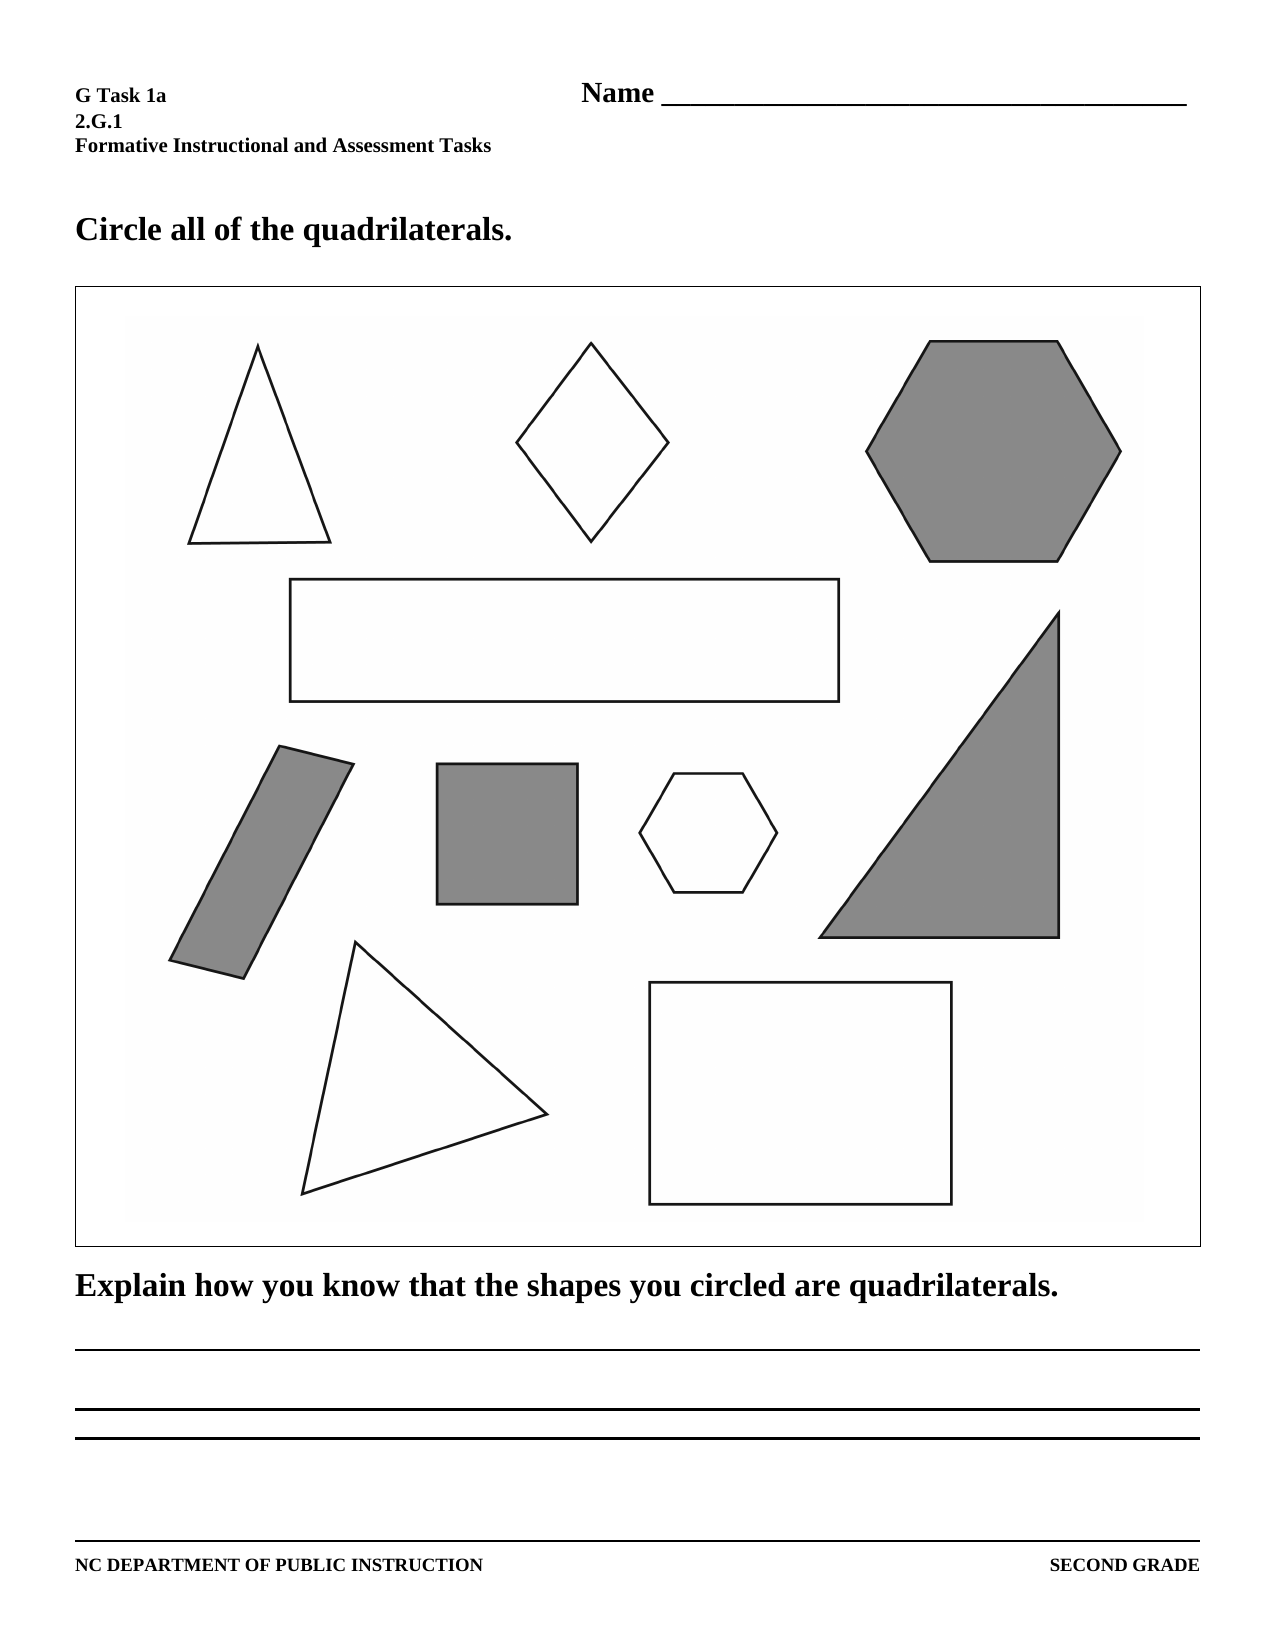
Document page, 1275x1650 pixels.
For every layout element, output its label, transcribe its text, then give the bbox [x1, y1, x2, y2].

picture [125, 316, 1145, 1222]
table_header [76, 287, 1200, 1246]
text Explain how you know that the shapes you circled are quadrilaterals. [75, 1266, 1200, 1349]
text Circle all of the quadrilaterals. [75, 209, 1200, 248]
